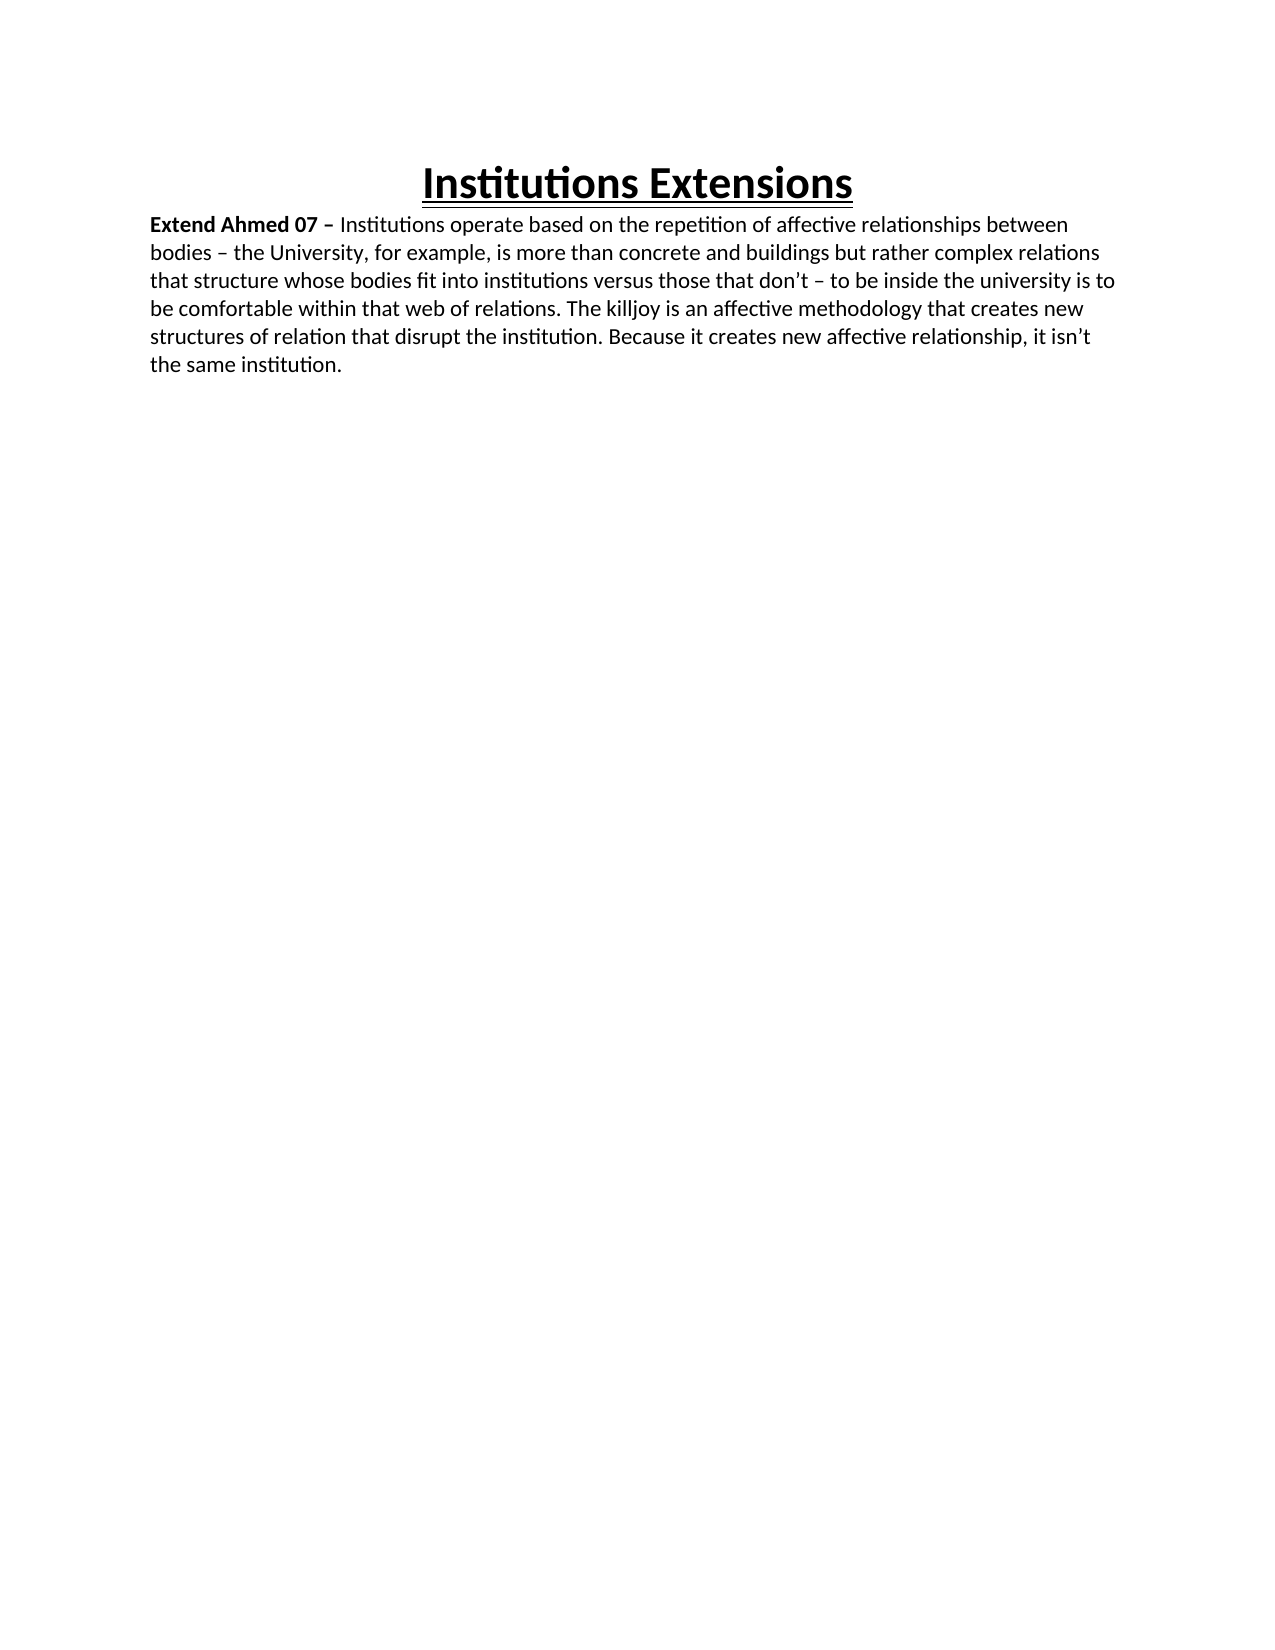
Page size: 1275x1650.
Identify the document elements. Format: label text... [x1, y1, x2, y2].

subtitle Institutions Extensions [150, 154, 1125, 210]
text Extend Ahmed 07 – Institutions operate based on the repetition of affective relationships between bodies – the University, for example, is more than concrete and buildings but rather complex relations that structure whose bodies fit into institutions versus those that don’t – to be inside the university is to be comfortable within that web of relations. The killjoy is an affective methodology that creates new structures of relation that disrupt the institution. Because it creates new affective relationship, it isn’t the same institution. [150, 210, 1125, 378]
